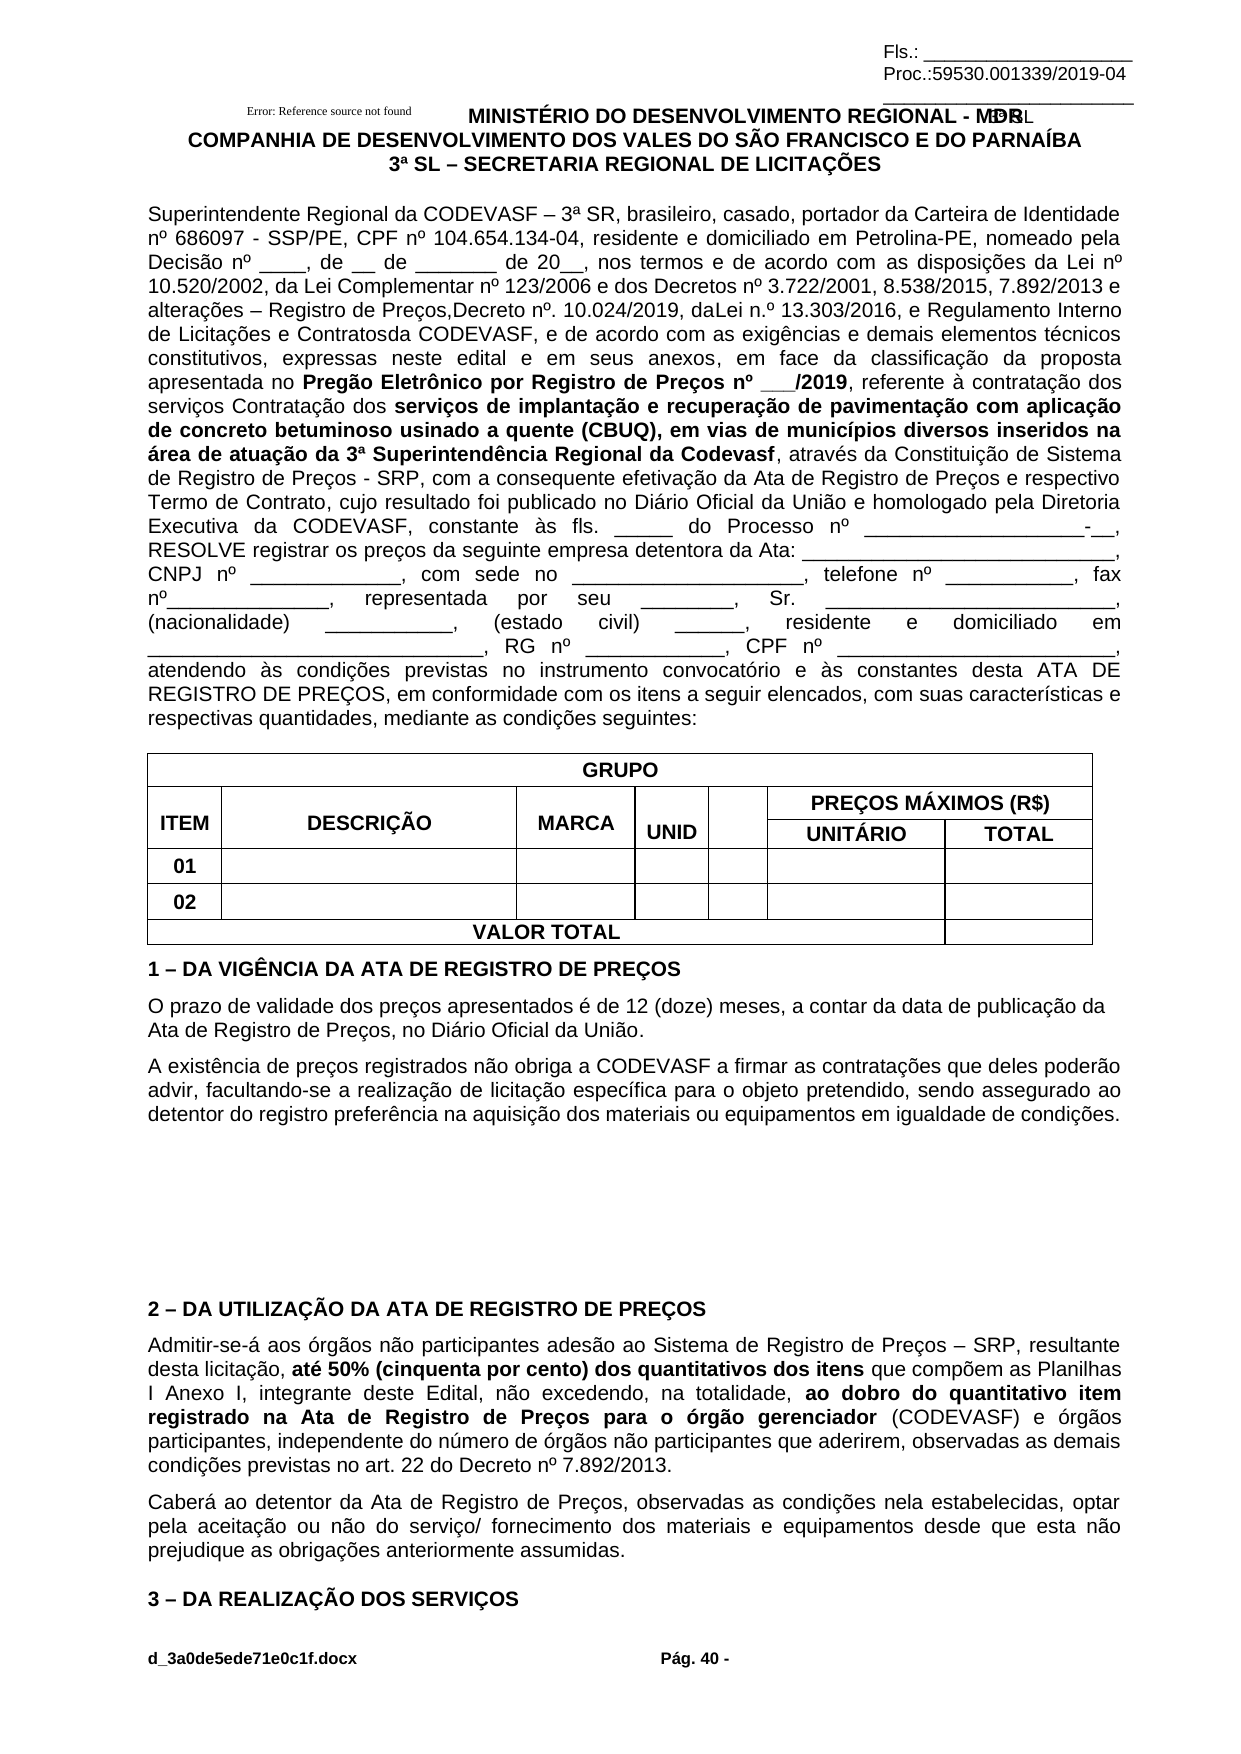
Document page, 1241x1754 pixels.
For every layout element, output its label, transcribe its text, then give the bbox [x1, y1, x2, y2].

table_cell [946, 884, 1092, 919]
table_cell ITEM [148, 787, 221, 848]
table_cell MARCA [517, 787, 634, 848]
table_cell [517, 884, 634, 919]
table_cell [636, 884, 708, 919]
text 1 – DA VIGÊNCIA DA ATA DE REGISTRO DE PREÇOS [148, 957, 1122, 981]
table_cell [768, 884, 944, 919]
table_cell UNITÁRIO [768, 820, 944, 848]
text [148, 202, 1122, 729]
table_cell 01 [148, 849, 221, 883]
text 3 – DA REALIZAÇÃO DOS SERVIÇOS [148, 1586, 1122, 1610]
table_cell 02 [148, 884, 221, 919]
table_cell [946, 920, 1092, 944]
text 2 – DA UTILIZAÇÃO DA ATA DE REGISTRO DE PREÇOS [148, 1297, 1122, 1321]
table_cell VALOR TOTAL [148, 920, 944, 944]
text Caberá ao detentor da Ata de Registro de Preços, observadas as condições nela estabelecidas, optar pela aceitação ou não do serviço/ fornecimento dos materiais e equipamentos desde que esta não prejudique as obrigações anteriormente assumidas. [148, 1489, 1122, 1561]
text A existência de preços registrados não obriga a CODEVASF a firmar as contratações que deles poderão advir, facultando-se a realização de licitação específica para o objeto pretendido, sendo assegurado ao detentor do registro preferência na aquisição dos materiais ou equipamentos em igualdade de condições. [148, 1054, 1122, 1126]
table_cell [517, 849, 634, 883]
table_cell [709, 787, 767, 848]
table_cell UNID [636, 819, 708, 848]
table_cell [636, 787, 708, 819]
table_cell [709, 849, 767, 883]
table_cell PREÇOS MÁXIMOS (R$) [768, 787, 1092, 819]
table_cell [709, 884, 767, 919]
table_header GRUPO [148, 754, 1092, 786]
table_cell [222, 849, 516, 883]
table_cell DESCRIÇÃO [222, 787, 516, 848]
table_cell [768, 849, 944, 883]
text O prazo de validade dos preços apresentados é de 12 (doze) meses, a contar da data de publicação da Ata de Registro de Preços, no Diário Oficial da União. [148, 994, 1122, 1042]
table_cell [946, 849, 1092, 883]
table_cell [222, 884, 516, 919]
text Admitir-se-á aos órgãos não participantes adesão ao Sistema de Registro de Preços – SRP, resultante desta licitação, até 50% (cinquenta por cento) dos quantitativos dos itens que compõem as Planilhas I Anexo I, integrante deste Edital, não excedendo, na totalidade, ao dobro do quantitativo item registrado na Ata de Registro de Preços para o órgão gerenciador (CODEVASF) e órgãos participantes, independente do número de órgãos não participantes que aderirem, observadas as demais condições previstas no art. 22 do Decreto nº 7.892/2013. [148, 1333, 1122, 1477]
table_cell TOTAL [946, 820, 1092, 848]
table_cell [636, 849, 708, 883]
